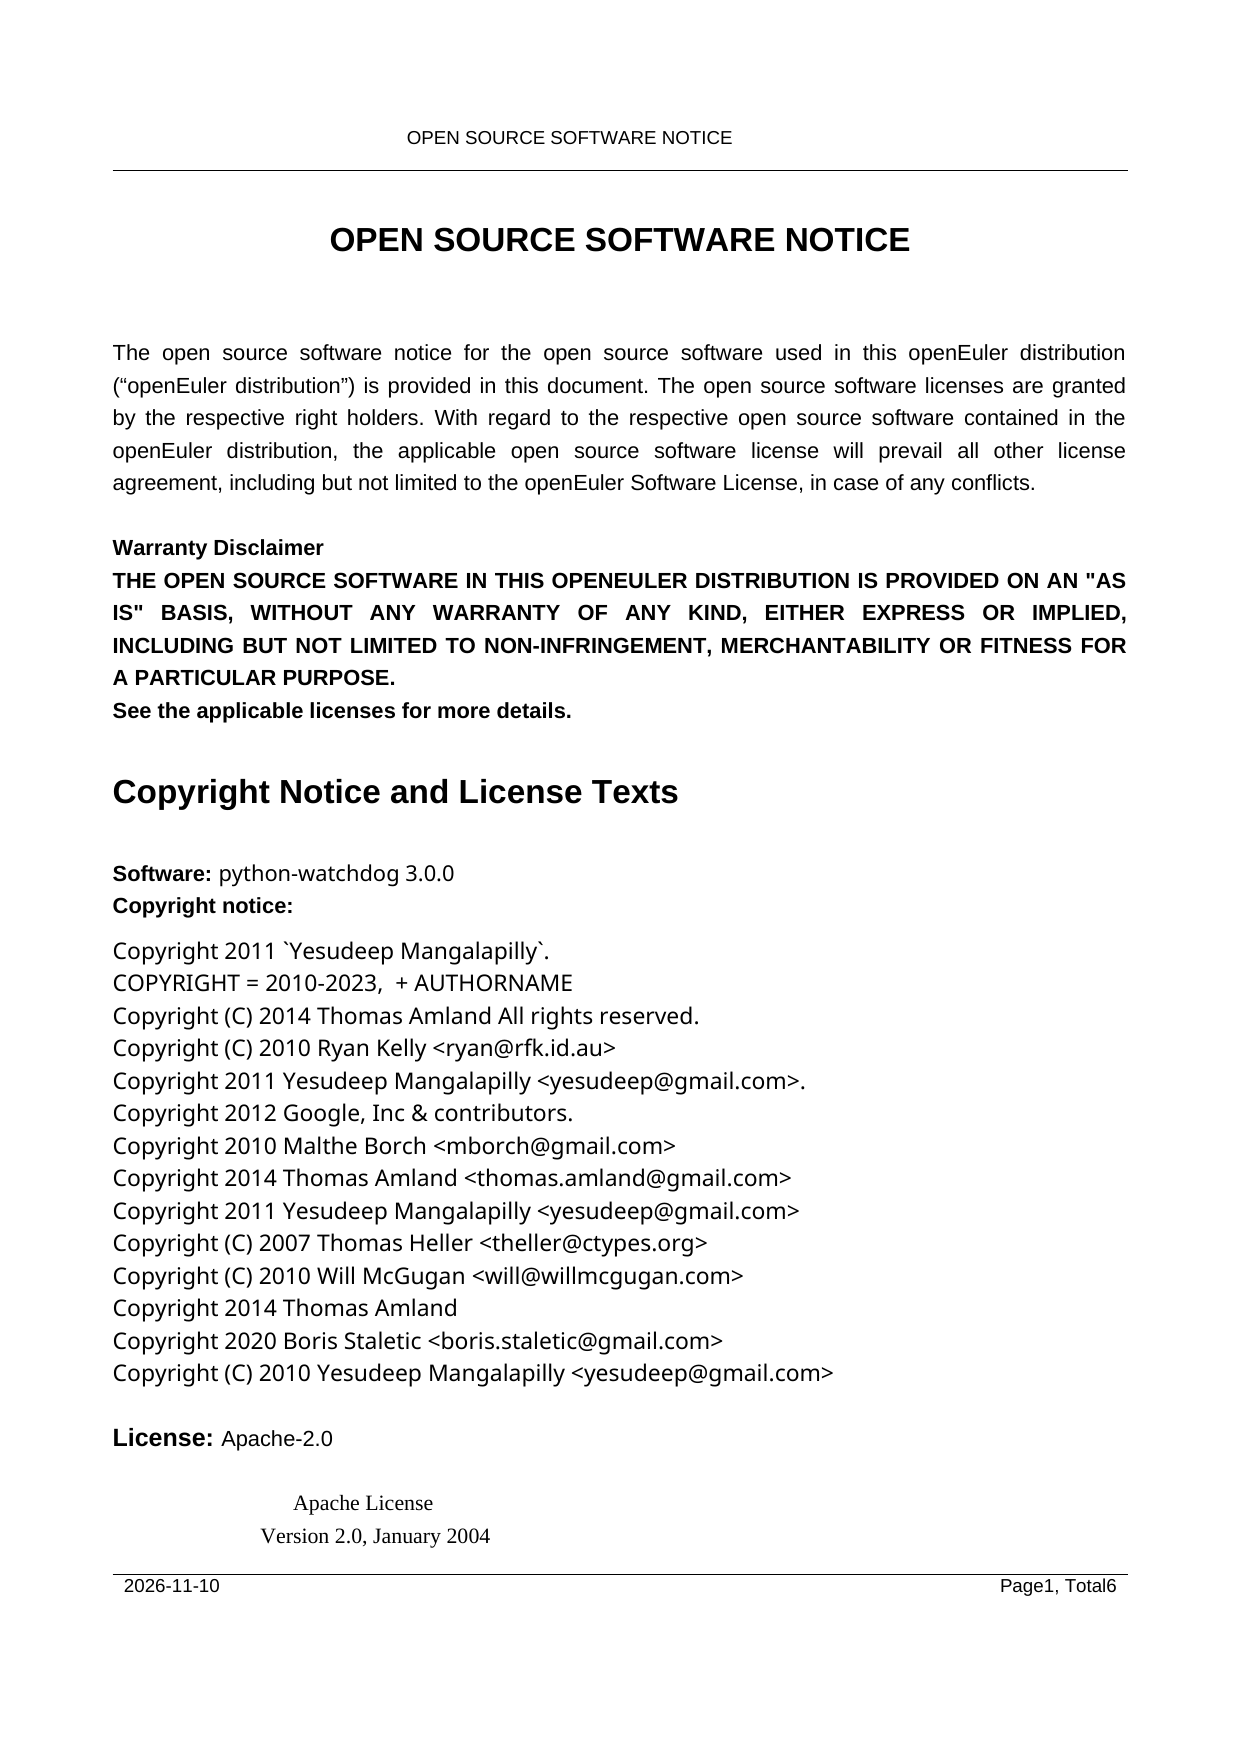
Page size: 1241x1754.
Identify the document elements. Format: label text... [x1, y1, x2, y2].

text THE OPEN SOURCE SOFTWARE IN THIS OPENEULER DISTRIBUTION IS PROVIDED ON AN "AS IS" BASIS, WITHOUT ANY WARRANTY OF ANY KIND, EITHER EXPRESS OR IMPLIED, INCLUDING BUT NOT LIMITED TO NON-INFRINGEMENT, MERCHANTABILITY OR FITNESS FOR A PARTICULAR PURPOSE. See the applicable licenses for more details. [112, 564, 1128, 726]
text Warranty Disclaimer [112, 531, 1128, 564]
text Copyright 2011 `Yesudeep Mangalapilly`. COPYRIGHT = 2010-2023, + AUTHORNAME Copyright (C) 2014 Thomas Amland All rights reserved. Copyright (C) 2010 Ryan Kelly <ryan@rfk.id.au> Copyright 2011 Yesudeep Mangalapilly <yesudeep@gmail.com>. Copyright 2012 Google, Inc & contributors. Copyright 2010 Malthe Borch <mborch@gmail.com> Copyright 2014 Thomas Amland <thomas.amland@gmail.com> Copyright 2011 Yesudeep Mangalapilly <yesudeep@gmail.com> Copyright (C) 2007 Thomas Heller <theller@ctypes.org> Copyright (C) 2010 Will McGugan <will@willmcgugan.com> Copyright 2014 Thomas Amland Copyright 2020 Boris Staletic <boris.staletic@gmail.com> Copyright (C) 2010 Yesudeep Mangalapilly <yesudeep@gmail.com> [112, 934, 1128, 1421]
text The open source software notice for the open source software used in this openEuler distribution (“openEuler distribution”) is provided in this document. The open source software licenses are granted by the respective right holders. With regard to the respective open source software contained in the openEuler distribution, the applicable open source software license will prevail all other license agreement, including but not limited to the openEuler Software License, in case of any conflicts. [112, 336, 1128, 499]
text License: Apache-2.0 [112, 1421, 1128, 1454]
text Copyright Notice and License Texts [112, 759, 1128, 824]
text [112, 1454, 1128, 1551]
text Copyright notice: [112, 889, 1128, 921]
text OPEN SOURCE SOFTWARE NOTICE [112, 206, 1128, 271]
title Software: python-watchdog 3.0.0 [112, 856, 1128, 889]
